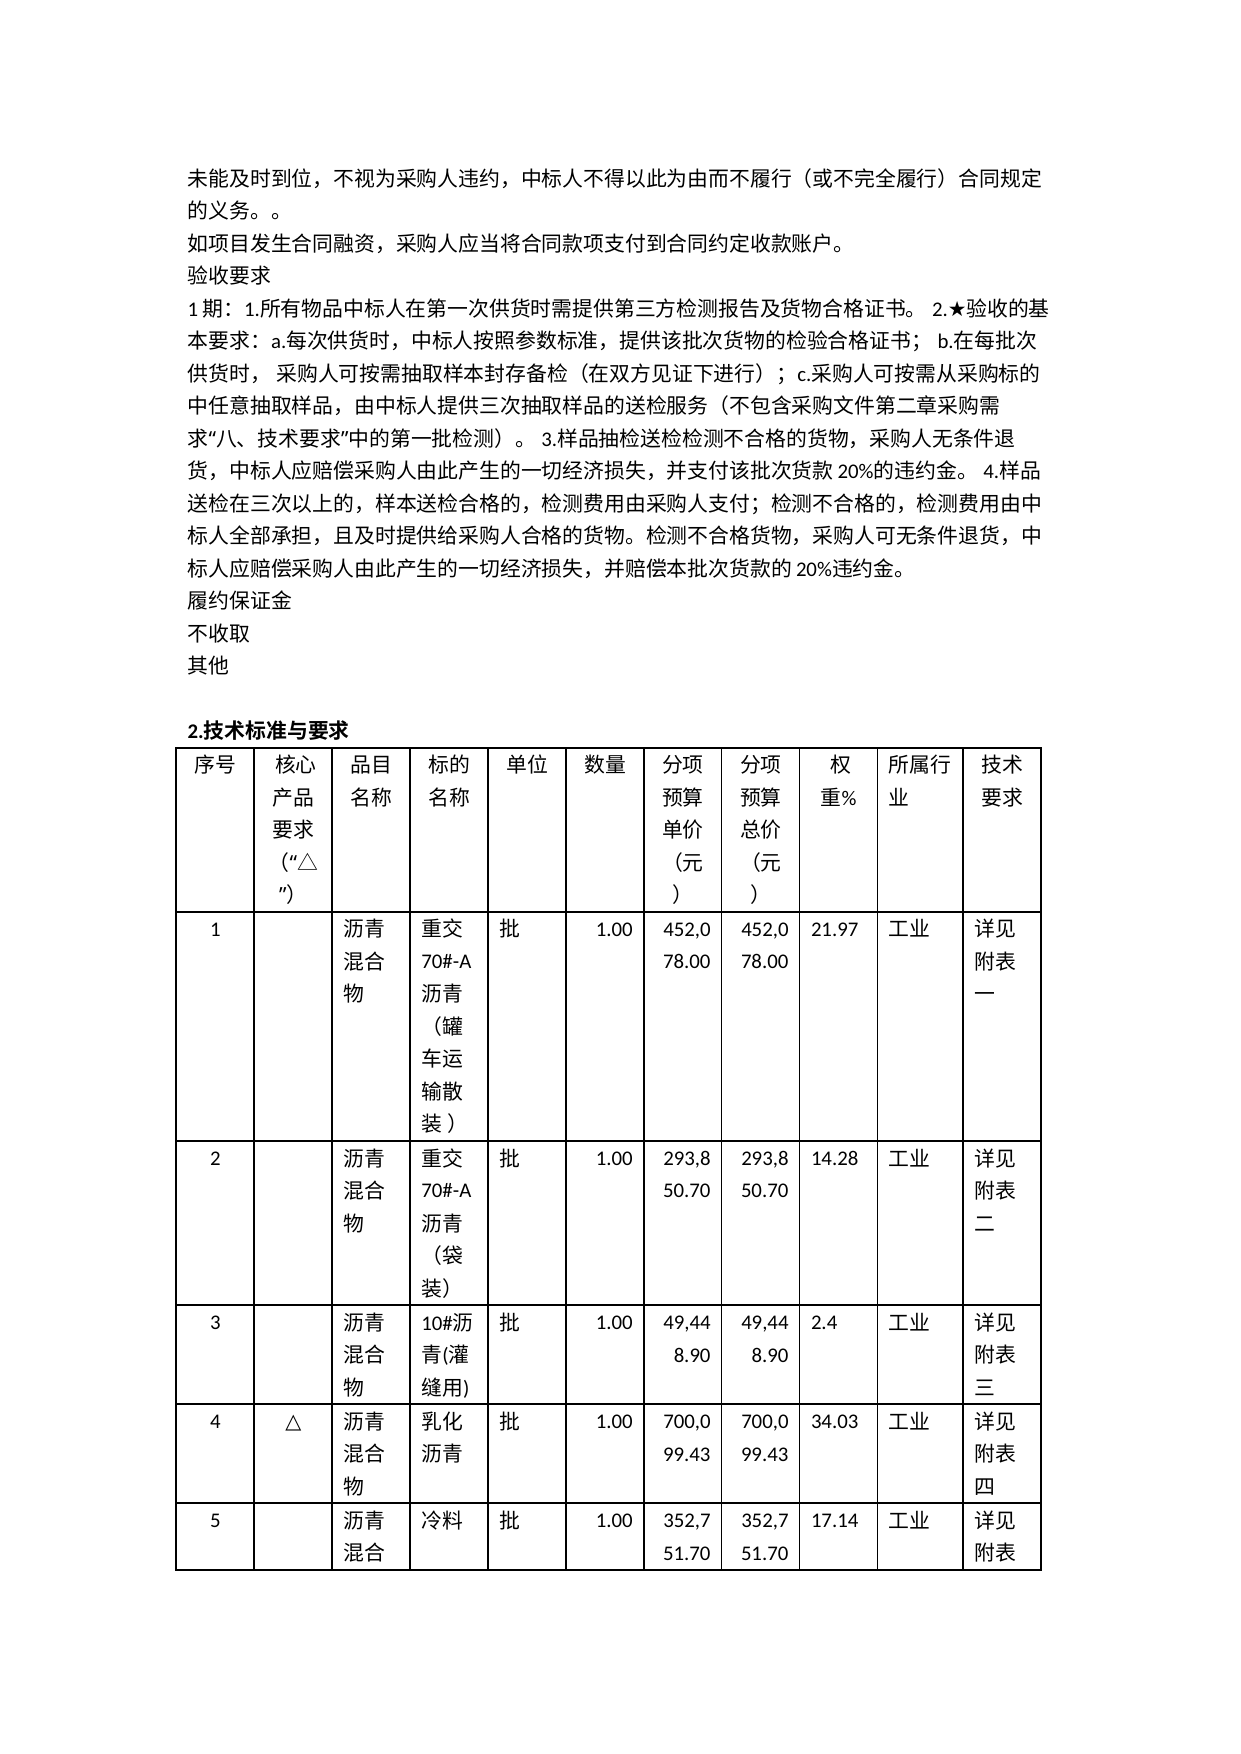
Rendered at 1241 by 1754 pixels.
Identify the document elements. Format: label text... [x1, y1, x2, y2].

table_cell 批 [489, 1405, 565, 1502]
table_cell 沥青混合物 [333, 1405, 409, 1502]
table_cell 3 [177, 1306, 253, 1403]
table_cell 批 [489, 1306, 565, 1403]
table_header 所属行业 [878, 749, 962, 911]
table_header 权重% [800, 749, 877, 911]
table_cell 1.00 [567, 913, 643, 1140]
table_cell 293,850.70 [645, 1142, 721, 1304]
table_cell 352,751.70 [722, 1504, 799, 1569]
table_header 单位 [489, 749, 565, 911]
table_cell 49,448.90 [722, 1306, 799, 1403]
table_cell 冷料 [411, 1504, 487, 1569]
table_cell 10#沥青(灌缝用) [411, 1306, 487, 1403]
table_cell 21.97 [800, 913, 877, 1140]
table_cell 批 [489, 1504, 565, 1569]
table_cell 17.14 [800, 1504, 877, 1569]
table_cell 沥青混合物 [333, 1142, 409, 1304]
table_header 核心产品要求（“△”） [255, 749, 331, 911]
table_cell 工业 [878, 1405, 962, 1502]
table_cell 2 [177, 1142, 253, 1304]
table_cell 49,448.90 [645, 1306, 721, 1403]
table_header 标的名称 [411, 749, 487, 911]
table_cell 详见附表五 [964, 1504, 1040, 1569]
table_cell 14.28 [800, 1142, 877, 1304]
table_cell 沥青混合物 [333, 913, 409, 1140]
table_cell 452,078.00 [722, 913, 799, 1140]
table_header 分项预算单价（元） [645, 749, 721, 911]
table_cell 5 [177, 1504, 253, 1569]
table_cell 工业 [878, 1142, 962, 1304]
table_cell [255, 1306, 331, 1403]
table_cell 工业 [878, 1504, 962, 1569]
table_header 数量 [567, 749, 643, 911]
table_cell 1.00 [567, 1405, 643, 1502]
table_cell 详见附表三 [964, 1306, 1040, 1403]
table_cell 重交 70#-A 沥青 （袋装） [411, 1142, 487, 1304]
table_cell 700,099.43 [722, 1405, 799, 1502]
table_cell 2.4 [800, 1306, 877, 1403]
table_cell [255, 1142, 331, 1304]
table_cell [255, 913, 331, 1140]
table_header 序号 [177, 749, 253, 911]
table_cell [255, 1504, 331, 1569]
table_cell 乳化沥青 [411, 1405, 487, 1502]
table_cell 沥青混合物 [333, 1504, 409, 1569]
table_cell 4 [177, 1405, 253, 1502]
table_cell 批 [489, 913, 565, 1140]
table_cell 详见附表一 [964, 913, 1040, 1140]
table_cell 详见附表二 [964, 1142, 1040, 1304]
table_cell 352,751.70 [645, 1504, 721, 1569]
table_cell 34.03 [800, 1405, 877, 1502]
table_cell 1 [177, 913, 253, 1140]
table_cell 452,078.00 [645, 913, 721, 1140]
table_cell 工业 [878, 1306, 962, 1403]
table_cell 详见附表四 [964, 1405, 1040, 1502]
table_header 品目名称 [333, 749, 409, 911]
table_cell 293,850.70 [722, 1142, 799, 1304]
table_cell △ [255, 1405, 331, 1502]
text 2.技术标准与要求 [187, 714, 1053, 747]
table_cell 1.00 [567, 1504, 643, 1569]
table_cell 700,099.43 [645, 1405, 721, 1502]
table_cell 批 [489, 1142, 565, 1304]
table_cell 1.00 [567, 1306, 643, 1403]
table_cell 沥青混合物 [333, 1306, 409, 1403]
table_cell 1.00 [567, 1142, 643, 1304]
table_cell 重交 70#-A 沥青 （罐车运输散装 ） [411, 913, 487, 1140]
table_header 技术要求 [964, 749, 1040, 911]
table_header 分项预算总价（元） [722, 749, 799, 911]
table_cell 工业 [878, 913, 962, 1140]
